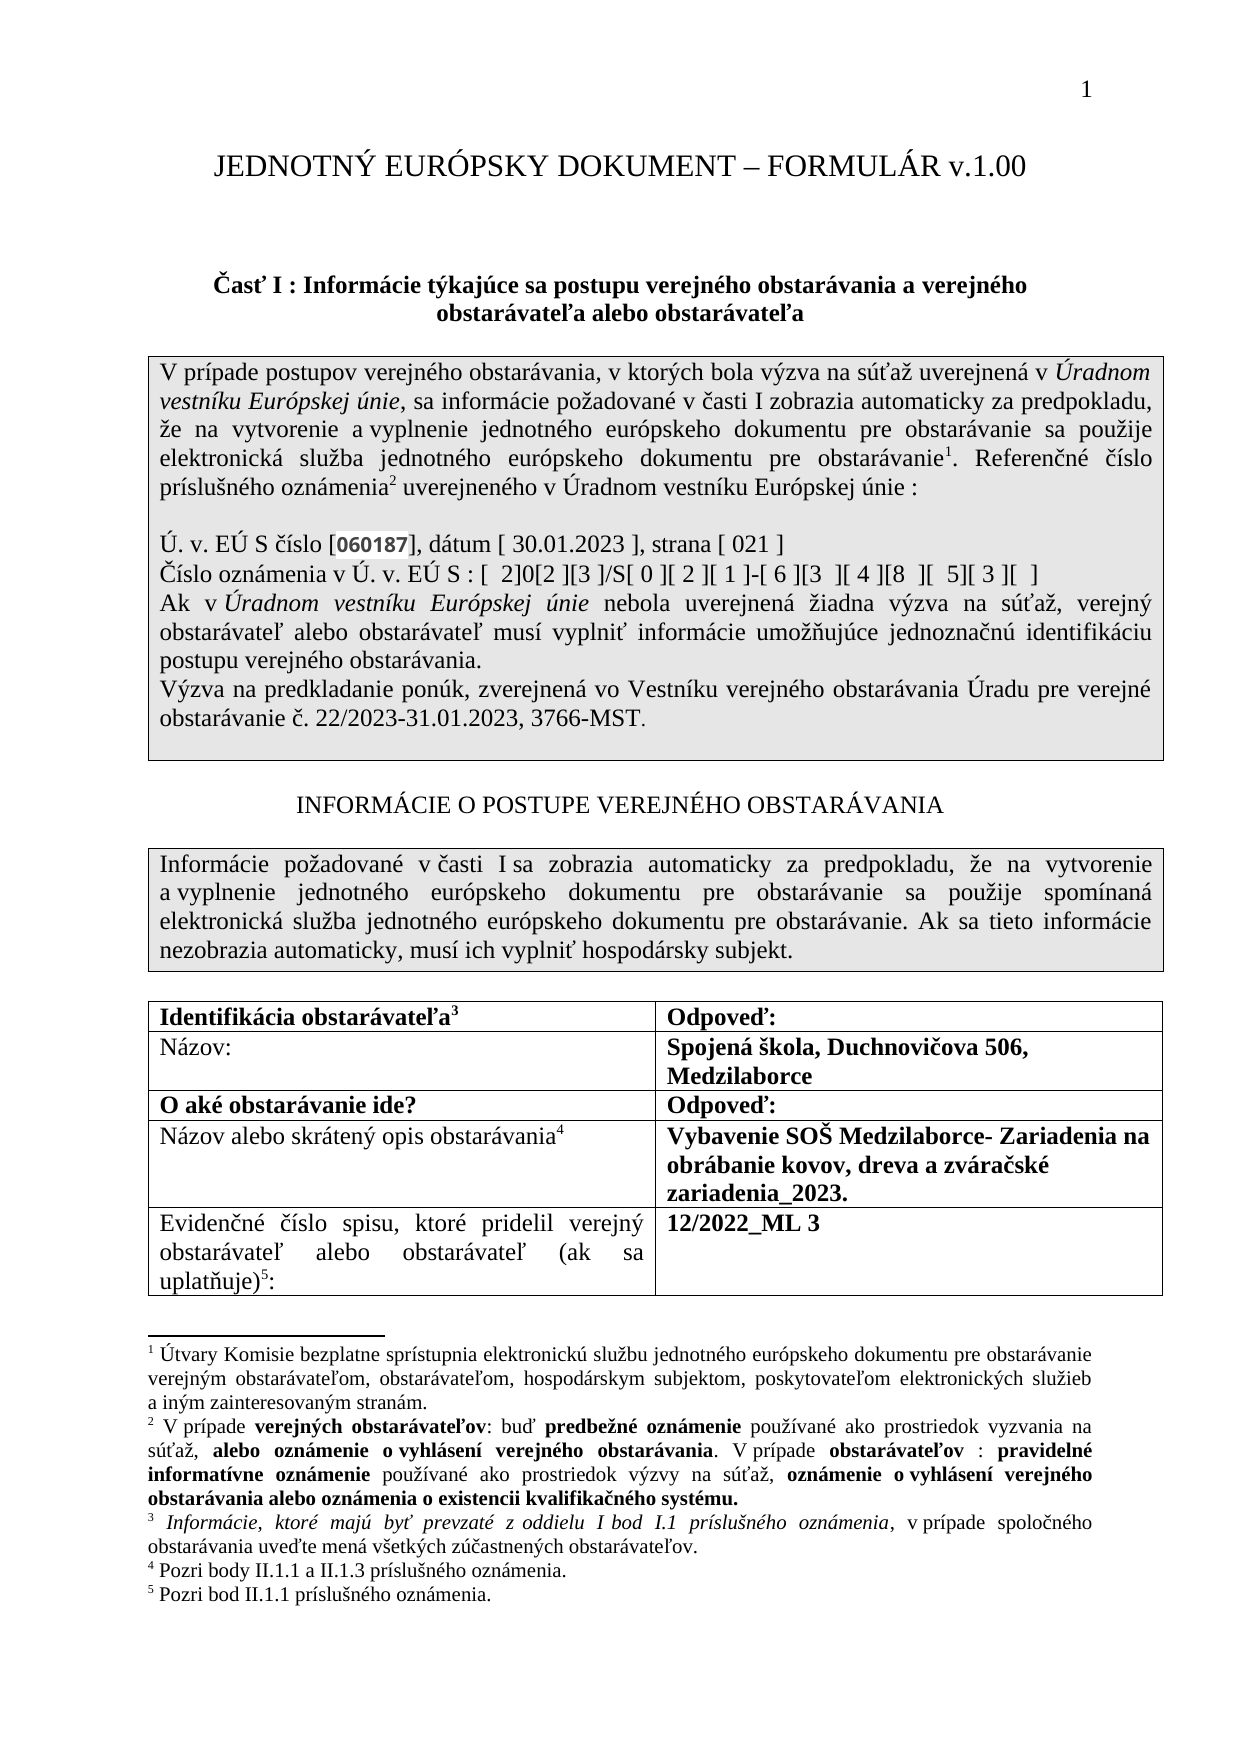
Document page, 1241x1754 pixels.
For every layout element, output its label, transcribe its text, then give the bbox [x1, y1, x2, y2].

table_cell Evidenčné číslo spisu, ktoré pridelil verejný obstarávateľ alebo obstarávateľ (ak sa uplatňuje): [149, 1208, 655, 1294]
text JEDNOTNÝ EURÓPSKY DOKUMENT – FORMULÁR v.1.00 [148, 148, 1093, 183]
text Časť I : Informácie týkajúce sa postupu verejného obstarávania a verejného obstarávateľa alebo obstarávateľa [148, 270, 1093, 327]
table_cell Vybavenie SOŠ Medzilaborce- Zariadenia na obrábanie kovov, dreva a zváračské zariadenia_2023. [656, 1121, 1162, 1207]
table_cell Odpoveď: [656, 1091, 1162, 1120]
text INFORMÁCIE O POSTUPE VEREJNÉHO OBSTARÁVANIA [148, 790, 1093, 819]
table_header V prípade postupov verejného obstarávania, v ktorých bola výzva na súťaž uverejnená v Úradnom vestníku Európskej únie, sa informácie požadované v časti I zobrazia automaticky za predpokladu, že na vytvorenie a vyplnenie jednotného európskeho dokumentu pre obstarávanie sa použije elektronická služba jednotného európskeho dokumentu pre obstarávanie. Referenčné číslo príslušného oznámenia uverejneného v Úradnom vestníku Európskej únie : Ú. v. EÚ S číslo [060187], dátum [ 30.01.2023 ], strana [ 021 ] Číslo oznámenia v Ú. v. EÚ S : [ 2]0[2 ][3 ]/S[ 0 ][ 2 ][ 1 ]-[ 6 ][3 ][ 4 ][8 ][ 5][ 3 ][ ] Ak v Úradnom vestníku Európskej únie nebola uverejnená žiadna výzva na súťaž, verejný obstarávateľ alebo obstarávateľ musí vyplniť informácie umožňujúce jednoznačnú identifikáciu postupu verejného obstarávania. Výzva na predkladanie ponúk, zverejnená vo Vestníku verejného obstarávania Úradu pre verejné obstarávanie č. 22/2023-31.01.2023, 3766-MST. [149, 357, 1163, 760]
table_cell 12/2022_ML 3 [656, 1208, 1162, 1294]
table_cell Spojená škola, Duchnovičova 506, Medzilaborce [656, 1032, 1162, 1089]
table_header Informácie požadované v časti I sa zobrazia automaticky za predpokladu, že na vytvorenie a vyplnenie jednotného európskeho dokumentu pre obstarávanie sa použije spomínaná elektronická služba jednotného európskeho dokumentu pre obstarávanie. Ak sa tieto informácie nezobrazia automaticky, musí ich vyplniť hospodársky subjekt. [149, 849, 1163, 971]
table_cell Názov: [149, 1032, 655, 1089]
table_header Odpoveď: [656, 1002, 1162, 1031]
table_header Identifikácia obstarávateľa [149, 1002, 655, 1031]
table_cell O aké obstarávanie ide? [149, 1091, 655, 1120]
table_cell Názov alebo skrátený opis obstarávania [149, 1121, 655, 1207]
